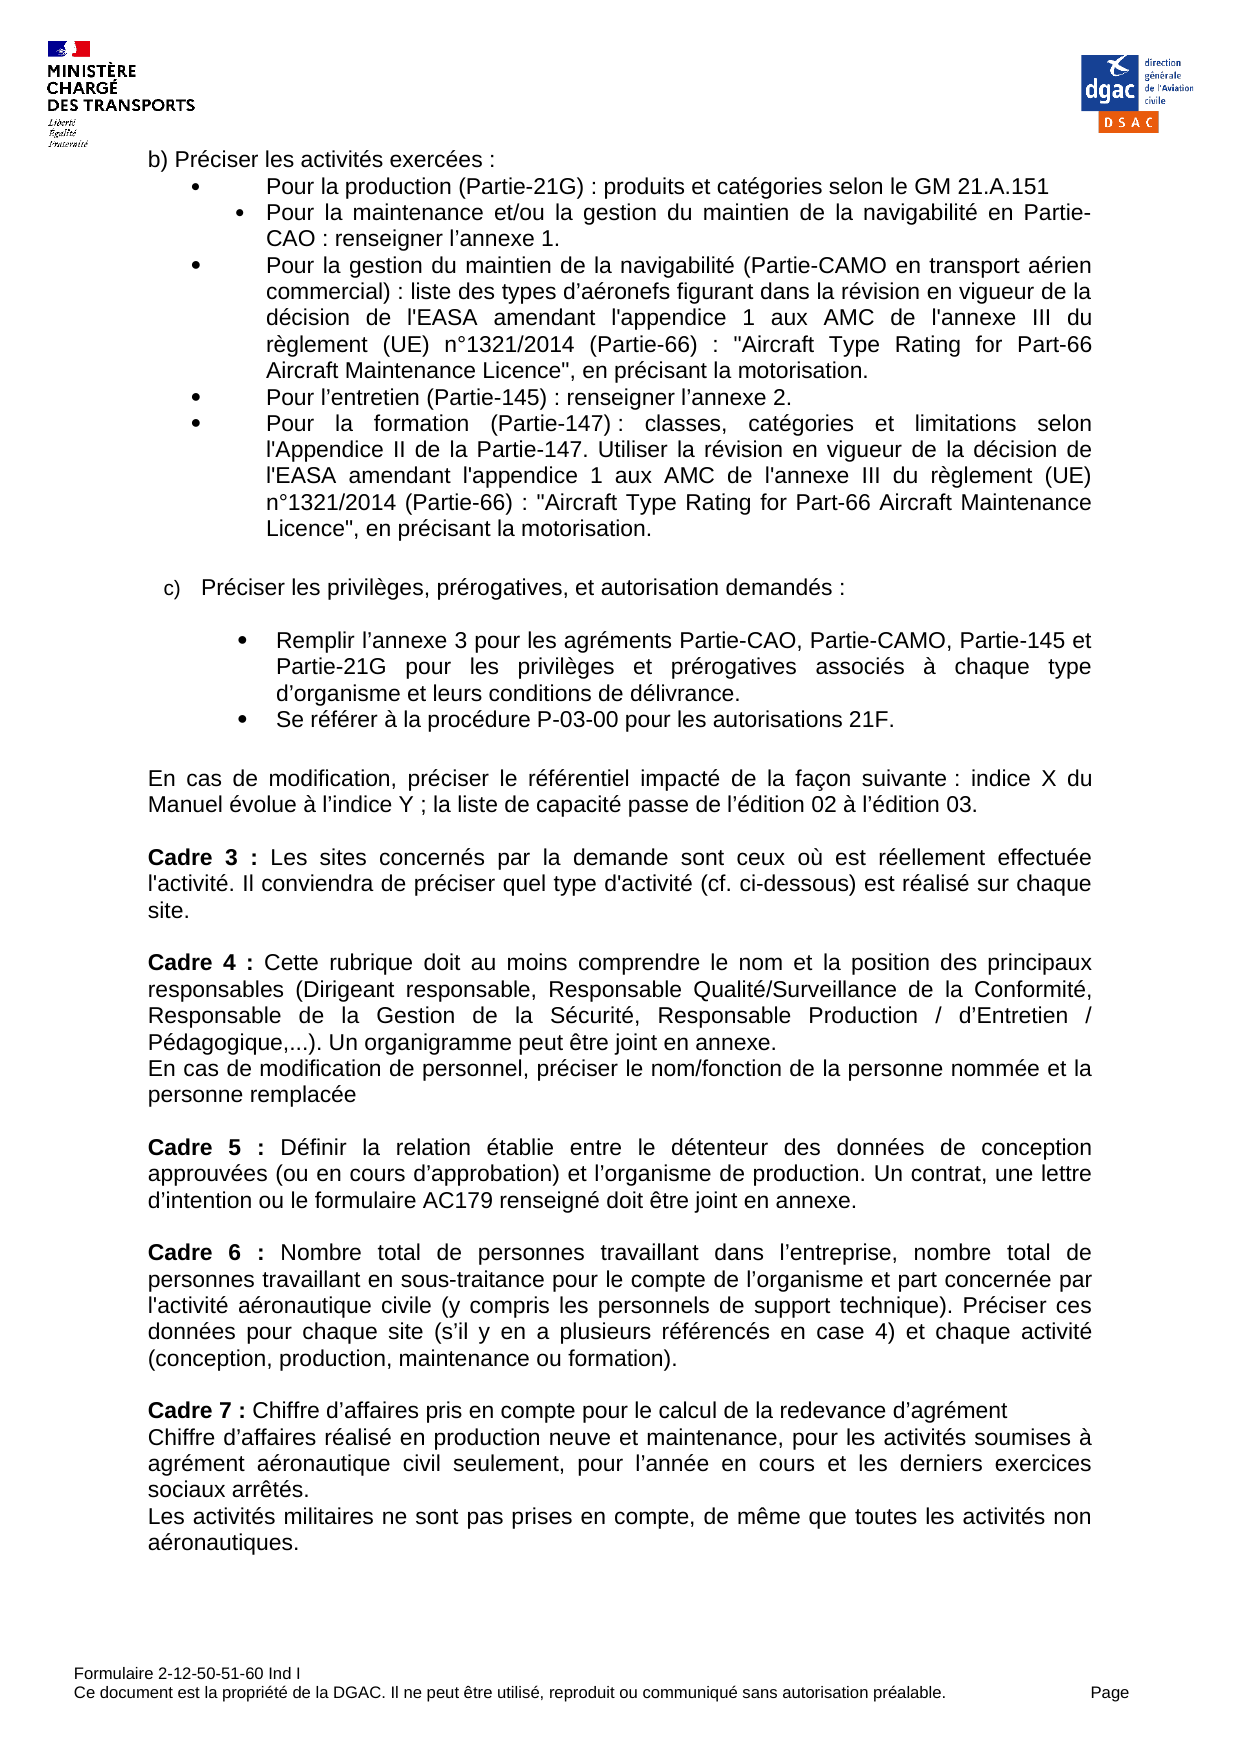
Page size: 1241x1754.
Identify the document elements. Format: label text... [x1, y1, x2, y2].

list Se référer à la procédure P-03-00 pour les autorisations 21F. [238, 706, 1093, 732]
list Pour la maintenance et/ou la gestion du maintien de la navigabilité en Partie-CAO : renseigner l’annexe 1. [236, 199, 1093, 252]
text Cadre 4 : Cette rubrique doit au moins comprendre le nom et la position des principaux responsables (Dirigeant responsable, Responsable Qualité/Surveillance de la Conformité, Responsable de la Gestion de la Sécurité, Responsable Production / d’Entretien / Pédagogique,...). Un organigramme peut être joint en annexe. [148, 949, 1093, 1055]
text b) Préciser les activités exercées : [148, 102, 1093, 173]
text En cas de modification, préciser le référentiel impacté de la façon suivante : indice X du Manuel évolue à l’indice Y ; la liste de capacité passe de l’édition 02 à l’édition 03. [148, 765, 1093, 818]
text En cas de modification de personnel, préciser le nom/fonction de la personne nommée et la personne remplacée [148, 1055, 1093, 1107]
text Les activités militaires ne sont pas prises en compte, de même que toutes les activités non aéronautiques. [148, 1503, 1093, 1556]
list Pour l’entretien (Partie-145) : renseigner l’annexe 2. [192, 383, 1093, 410]
picture [46, 41, 250, 147]
text Cadre 5 : Définir la relation établie entre le détenteur des données de conception approuvées (ou en cours d’approbation) et l’organisme de production. Un contrat, une lettre d’intention ou le formulaire AC179 renseigné doit être joint en annexe. [148, 1134, 1093, 1213]
text Cadre 6 : Nombre total de personnes travaillant dans l’entreprise, nombre total de personnes travaillant en sous-traitance pour le compte de l’organisme et part concernée par l'activité aéronautique civile (y compris les personnels de support technique). Préciser ces données pour chaque site (s’il y en a plusieurs référencés en case 4) et chaque activité (conception, production, maintenance ou formation). [148, 1239, 1093, 1371]
list Pour la formation (Partie-147) : classes, catégories et limitations selon l'Appendice II de la Partie-147. Utiliser la révision en vigueur de la décision de l'EASA amendant l'appendice 1 aux AMC de l'annexe III du règlement (UE) n°1321/2014 (Partie-66) : "Aircraft Type Rating for Part-66 Aircraft Maintenance Licence", en précisant la motorisation. [192, 410, 1093, 542]
list Pour la production (Partie-21G) : produits et catégories selon le GM 21.A.151 [192, 173, 1093, 199]
text Chiffre d’affaires réalisé en production neuve et maintenance, pour les activités soumises à agrément aéronautique civil seulement, pour l’année en cours et les derniers exercices sociaux arrêtés. [148, 1424, 1093, 1503]
text Cadre 7 : Chiffre d’affaires pris en compte pour le calcul de la redevance d’agrément [148, 1397, 1093, 1424]
list Remplir l’annexe 3 pour les agréments Partie-CAO, Partie-CAMO, Partie-145 et Partie-21G pour les privilèges et prérogatives associés à chaque type d’organisme et leurs conditions de délivrance. [238, 627, 1093, 706]
list Préciser les privilèges, prérogatives, et autorisation demandés : [163, 574, 1093, 601]
list Pour la gestion du maintien de la navigabilité (Partie-CAMO en transport aérien commercial) : liste des types d’aéronefs figurant dans la révision en vigueur de la décision de l'EASA amendant l'appendice 1 aux AMC de l'annexe III du règlement (UE) n°1321/2014 (Partie-66) : "Aircraft Type Rating for Part-66 Aircraft Maintenance Licence", en précisant la motorisation. [192, 252, 1093, 383]
picture [1081, 55, 1194, 133]
text Cadre 3 : Les sites concernés par la demande sont ceux où est réellement effectuée l'activité. Il conviendra de préciser quel type d'activité (cf. ci-dessous) est réalisé sur chaque site. [148, 844, 1093, 923]
